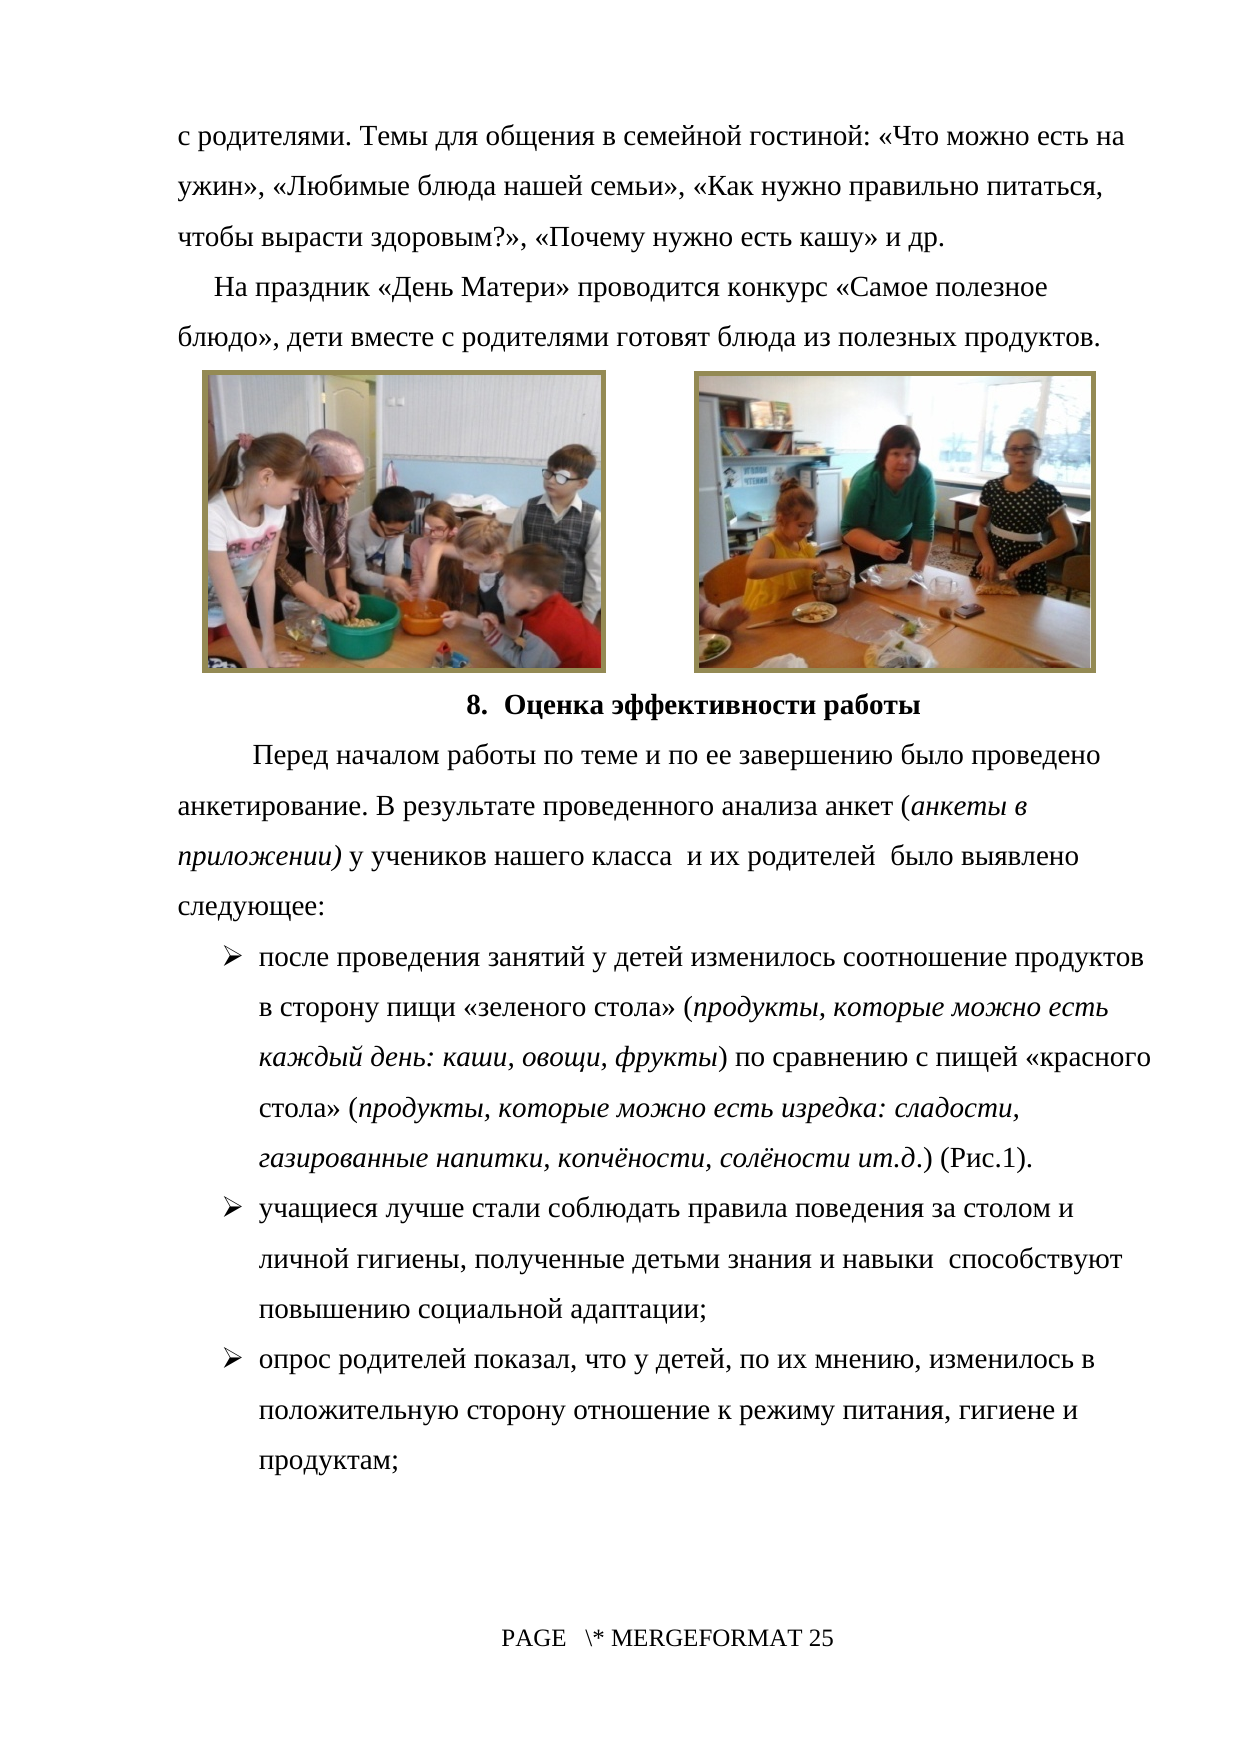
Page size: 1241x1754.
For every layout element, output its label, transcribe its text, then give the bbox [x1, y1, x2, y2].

picture [699, 376, 1091, 668]
text На праздник «День Матери» проводится конкурс «Самое полезное блюдо», дети вместе с родителями готовят блюда из полезных продуктов. [177, 269, 1152, 353]
list Оценка эффективности работы [236, 687, 1151, 721]
list после проведения занятий у детей изменилось соотношение продуктов в сторону пищи «зеленого стола» (продукты, которые можно есть каждый день: каши, овощи, фрукты) по сравнению с пищей «красного стола» (продукты, которые можно есть изредка: сладости, газированные напитки, копчёности, солёности ит.д.) (Рис.1). [221, 939, 1152, 1174]
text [177, 118, 1152, 252]
text Перед началом работы по теме и по ее завершению было проведено анкетирование. В результате проведенного анализа анкет (анкеты в приложении) у учеников нашего класса и их родителей было выявлено следующее: [177, 737, 1152, 922]
list учащиеся лучше стали соблюдать правила поведения за столом и личной гигиены, полученные детьми знания и навыки способствуют повышению социальной адаптации; [221, 1190, 1152, 1325]
picture [208, 375, 601, 668]
list опрос родителей показал, что у детей, по их мнению, изменилось в положительную сторону отношение к режиму питания, гигиене и продуктам; [221, 1341, 1152, 1476]
